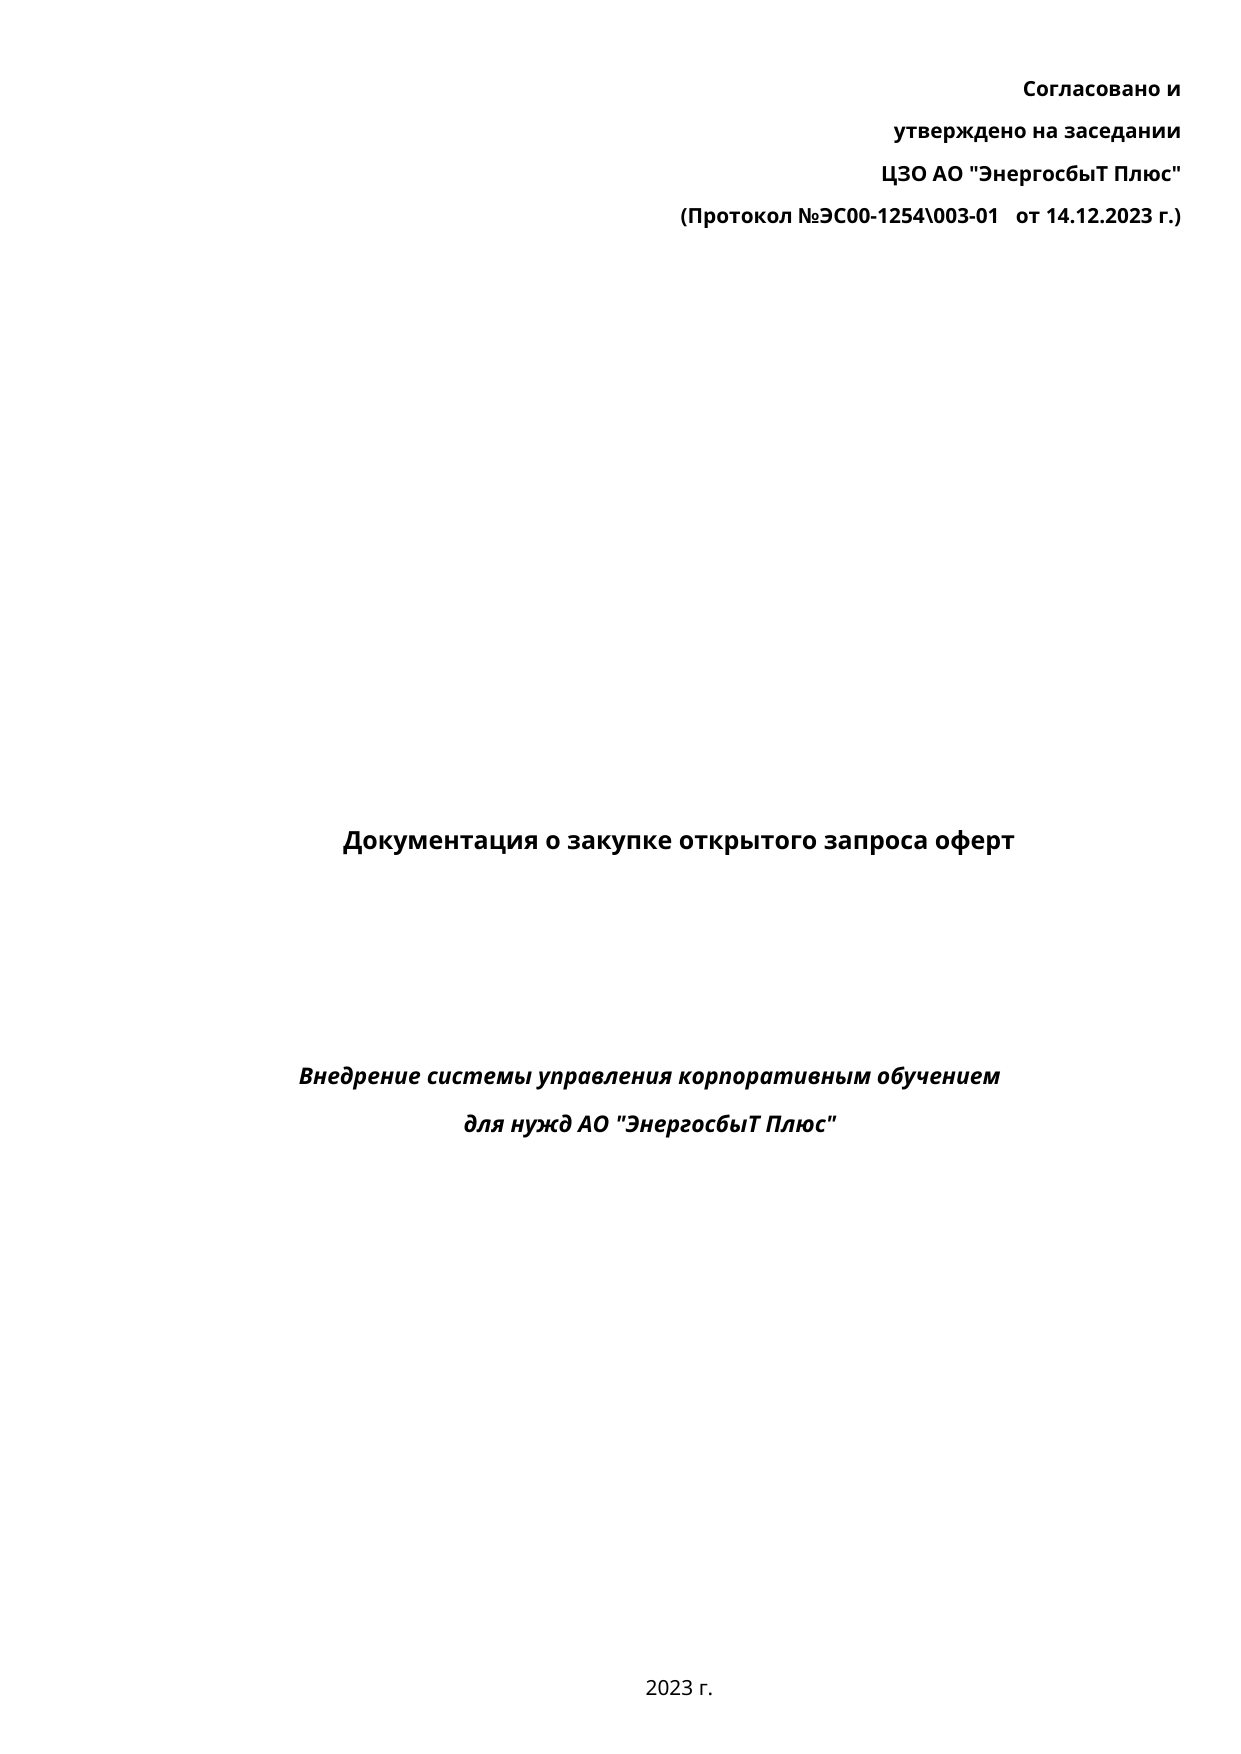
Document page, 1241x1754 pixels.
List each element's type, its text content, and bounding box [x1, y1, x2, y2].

text для нужд АО "ЭнергосбыТ Плюс" [118, 1108, 1181, 1139]
text (Протокол №ЭС00-1254\003-01 от 14.12.2023 г.) [474, 202, 1181, 230]
text Документация о закупке открытого запроса оферт [118, 823, 1181, 857]
text Согласовано и [474, 74, 1181, 102]
text 2023 г. [118, 1673, 1181, 1702]
text ЦЗО АО "ЭнергосбыТ Плюс" [474, 159, 1181, 187]
text Внедрение системы управления корпоративным обучением [118, 1060, 1181, 1092]
text утверждено на заседании [474, 116, 1181, 145]
